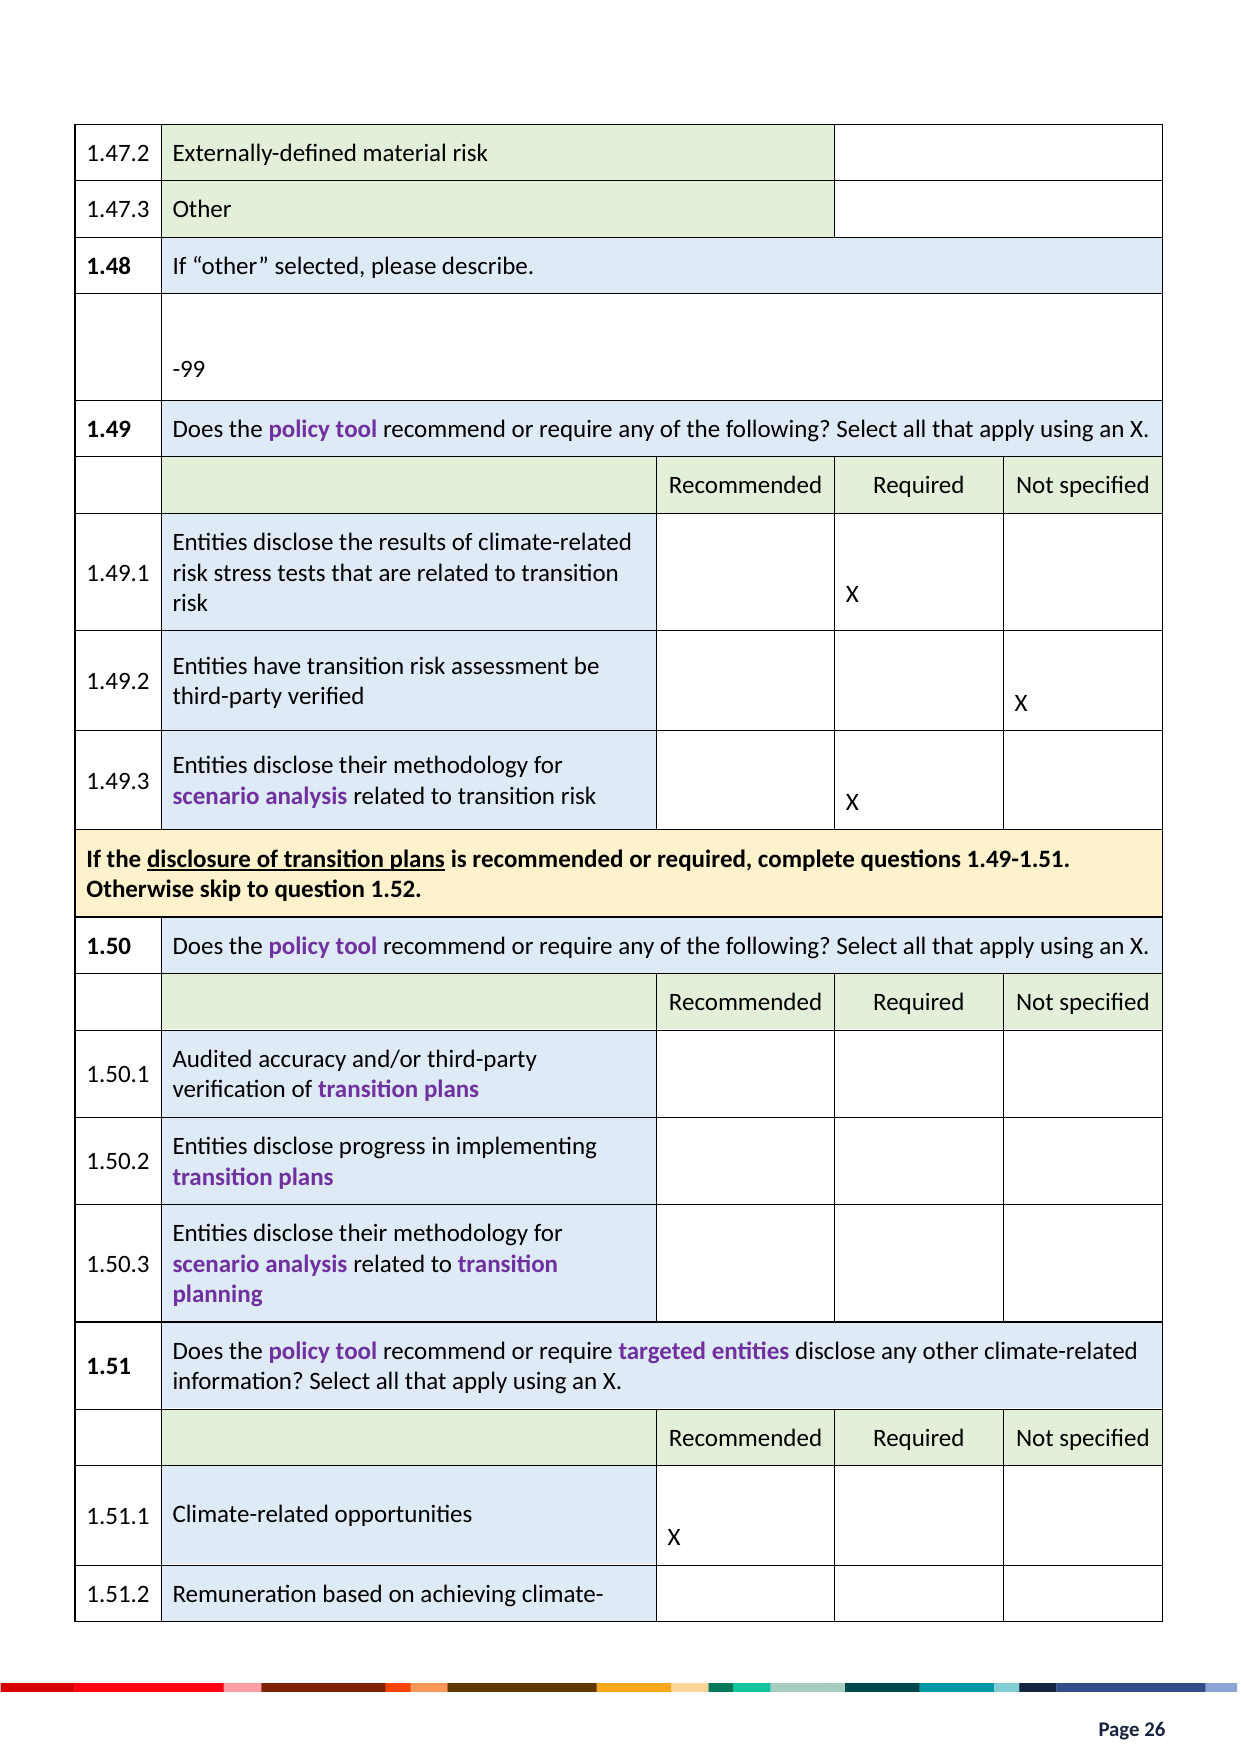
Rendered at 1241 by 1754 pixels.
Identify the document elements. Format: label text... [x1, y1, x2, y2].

table_cell Entities disclose progress in implementing transition plans [162, 1118, 656, 1204]
table_cell 1.49.1 [76, 514, 161, 630]
table_cell X [1004, 631, 1162, 730]
table_cell Other [162, 181, 834, 237]
table_cell Entities disclose their methodology for scenario analysis related to transition planning [162, 1205, 656, 1321]
table_cell Not specified [1004, 974, 1162, 1029]
table_cell Does the policy tool recommend or require any of the following? Select all that apply using an X. [162, 401, 1162, 456]
table_cell 1.50 [76, 918, 161, 973]
table_cell [1004, 1031, 1162, 1117]
table_cell [835, 1031, 1003, 1117]
table_cell 1.51 [76, 1323, 161, 1408]
table_cell 1.50.1 [76, 1031, 161, 1117]
table_cell 1.49.2 [76, 631, 161, 730]
table_cell [657, 1205, 834, 1321]
table_cell [162, 974, 656, 1029]
table_cell 1.47.2 [76, 125, 161, 180]
table_cell If the disclosure of transition plans is recommended or required, complete questions 1.49-1.51. Otherwise skip to question 1.52. [76, 830, 1162, 916]
table_cell Not specified [1004, 457, 1162, 513]
table_cell 1.50.2 [76, 1118, 161, 1204]
table_cell 1.47.3 [76, 181, 161, 237]
table_cell [835, 1118, 1003, 1204]
table_cell If “other” selected, please describe. [162, 238, 1162, 293]
table_cell Recommended [657, 457, 834, 513]
table_cell 1.51.2 [76, 1566, 161, 1621]
table_cell Recommended [657, 1410, 834, 1465]
table_cell Climate-related opportunities [162, 1466, 656, 1564]
table_cell [76, 1410, 161, 1465]
table_cell [835, 1205, 1003, 1321]
table_cell Required [835, 457, 1003, 513]
table_cell [162, 457, 656, 513]
table_cell Externally-defined material risk [162, 125, 834, 180]
table_cell [657, 1118, 834, 1204]
table_cell 1.51.1 [76, 1466, 161, 1564]
table_cell X [835, 731, 1003, 829]
table_cell Required [835, 974, 1003, 1029]
table_cell Does the policy tool recommend or require any of the following? Select all that apply using an X. [162, 918, 1162, 973]
table_cell Entities disclose their methodology for scenario analysis related to transition risk [162, 731, 656, 829]
table_cell [1004, 1205, 1162, 1321]
table_cell [657, 631, 834, 730]
table_cell [835, 125, 1162, 180]
table_cell -99 [162, 294, 1162, 399]
table_cell 1.49 [76, 401, 161, 456]
table_cell X [1004, 1566, 1162, 1621]
table_cell [1004, 1118, 1162, 1204]
table_cell [657, 1031, 834, 1117]
table_cell X [657, 1466, 834, 1564]
table_cell [835, 1466, 1003, 1564]
table_cell X [835, 514, 1003, 630]
table_cell [76, 457, 161, 513]
table_cell [835, 181, 1162, 237]
table_cell [657, 731, 834, 829]
table_cell [76, 974, 161, 1029]
table_cell 1.48 [76, 238, 161, 293]
table_cell [835, 1566, 1003, 1621]
table_cell 1.50.3 [76, 1205, 161, 1321]
table_cell [835, 631, 1003, 730]
table_cell Does the policy tool recommend or require targeted entities disclose any other climate-related information? Select all that apply using an X. [162, 1323, 1162, 1408]
table_cell [76, 294, 161, 399]
table_cell Entities have transition risk assessment be third-party verified [162, 631, 656, 730]
table_cell [1004, 514, 1162, 630]
table_cell [162, 1410, 656, 1465]
picture [0, 1683, 1236, 1692]
table_cell [657, 1566, 834, 1621]
table_cell [657, 514, 834, 630]
table_cell [1004, 731, 1162, 829]
table_cell Entities disclose the results of climate-related risk stress tests that are related to transition risk [162, 514, 656, 630]
table_cell [1004, 1466, 1162, 1564]
table_cell Not specified [1004, 1410, 1162, 1465]
table_cell Audited accuracy and/or third-party verification of transition plans [162, 1031, 656, 1117]
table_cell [162, 1566, 656, 1621]
table_cell Required [835, 1410, 1003, 1465]
table_cell Recommended [657, 974, 834, 1029]
table_cell 1.49.3 [76, 731, 161, 829]
